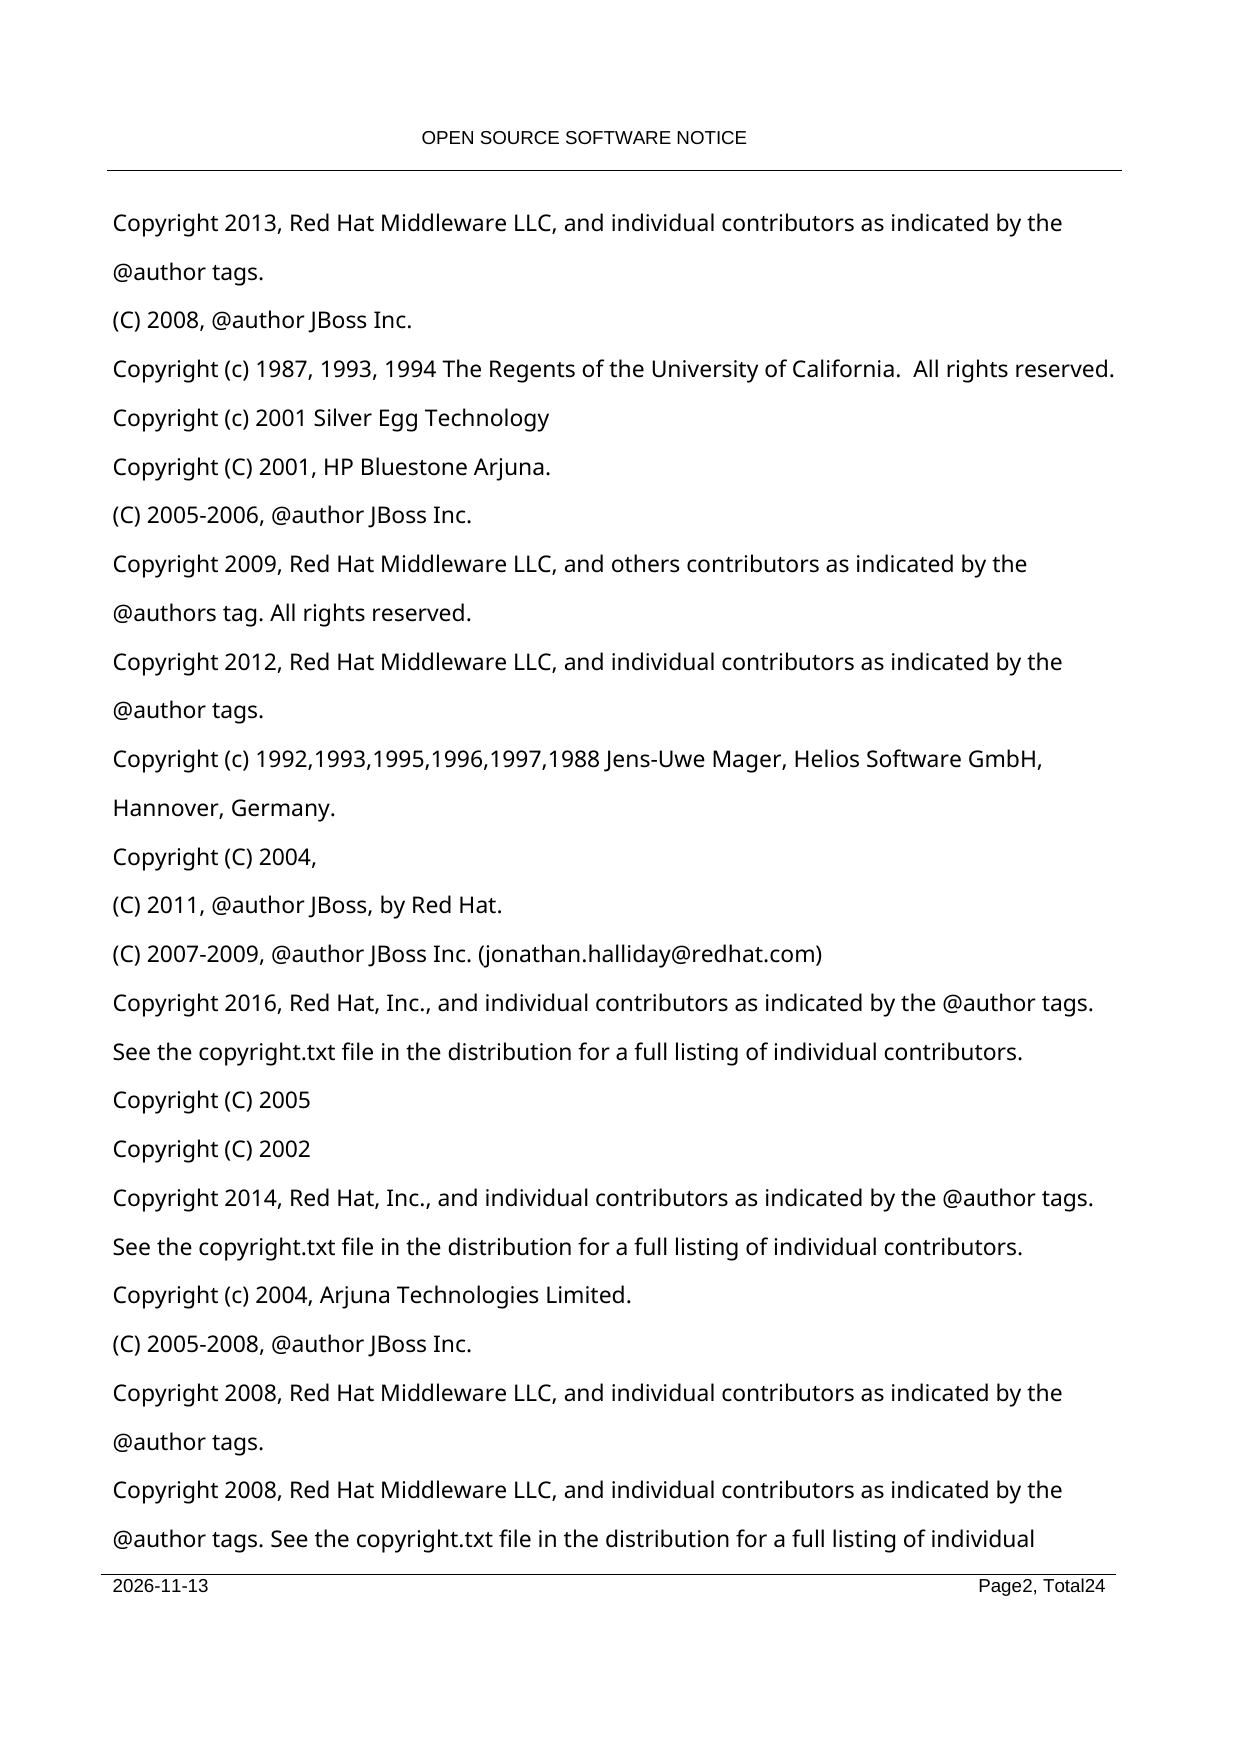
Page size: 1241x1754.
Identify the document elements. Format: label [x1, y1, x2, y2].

text [112, 206, 1128, 1555]
